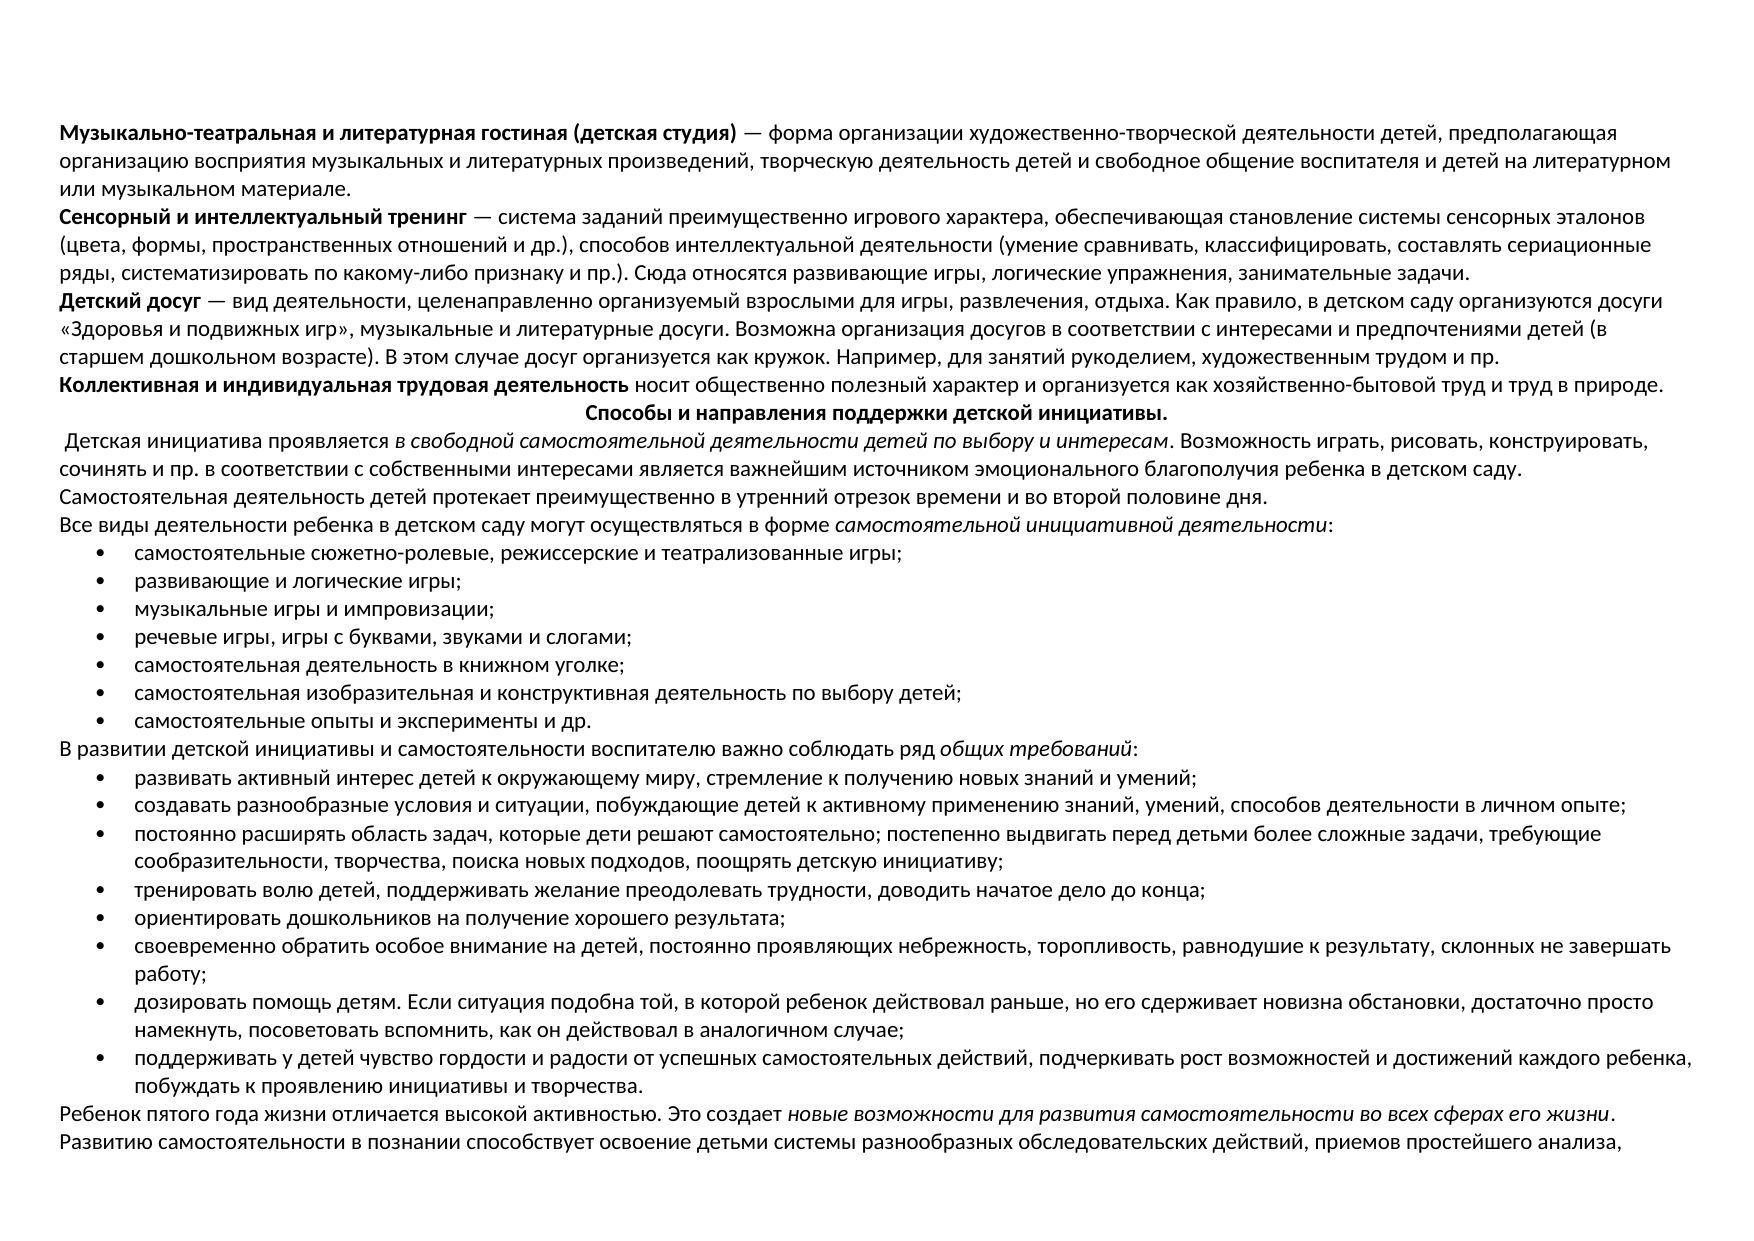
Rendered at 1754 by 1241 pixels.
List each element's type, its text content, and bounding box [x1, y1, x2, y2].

list ориентировать дошкольников на получение хорошего результата; [97, 903, 1695, 931]
list создавать разнообразные условия и ситуации, побуждающие детей к активному применению знаний, умений, способов деятельности в личном опыте; [97, 791, 1695, 819]
text В развитии детской инициативы и самостоятельности воспитателю важно соблюдать ряд общих требований: [59, 734, 1695, 763]
list самостоятельная деятельность в книжном уголке; [97, 651, 1695, 678]
list развивающие и логические игры; [97, 566, 1695, 594]
list самостоятельная изобразительная и конструктивная деятельность по выбору детей; [97, 678, 1695, 707]
text Все виды деятельности ребенка в детском саду могут осуществляться в форме самостоятельной инициативной деятельности: [59, 510, 1695, 538]
list поддерживать у детей чувство гордости и радости от успешных самостоятельных действий, подчеркивать рост возможностей и достижений каждого ребенка, побуждать к проявлению инициативы и творчества. [97, 1043, 1695, 1099]
text Коллективная и индивидуальная трудовая деятельность носит общественно полезный характер и организуется как хозяйственно-бытовой труд и труд в природе. [59, 370, 1695, 398]
list самостоятельные опыты и эксперименты и др. [97, 707, 1695, 734]
text Детский досуг — вид деятельности, целенаправленно организуемый взрослыми для игры, развлечения, отдыха. Как правило, в детском саду организуются досуги «Здоровья и подвижных игр», музыкальные и литературные досуги. Возможна организация досугов в соответствии с интересами и предпочтениями детей (в старшем дошкольном возрасте). В этом случае досуг организуется как кружок. Например, для занятий рукоделием, художественным трудом и пр. [59, 286, 1695, 370]
list тренировать волю детей, поддерживать желание преодолевать трудности, доводить начатое дело до конца; [97, 875, 1695, 903]
list речевые игры, игры с буквами, звуками и слогами; [97, 622, 1695, 651]
list своевременно обратить особое внимание на детей, постоянно проявляющих небрежность, торопливость, равнодушие к результату, склонных не завершать работу; [97, 931, 1695, 987]
list самостоятельные сюжетно-ролевые, режиссерские и театрализованные игры; [97, 538, 1695, 566]
list развивать активный интерес детей к окружающему миру, стремление к получению новых знаний и умений; [97, 763, 1695, 791]
list дозировать помощь детям. Если ситуация подобна той, в которой ребенок действовал раньше, но его сдерживает новизна обстановки, достаточно просто намекнуть, посоветовать вспомнить, как он действовал в аналогичном случае; [97, 987, 1695, 1043]
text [59, 1099, 1695, 1155]
text Музыкально-театральная и литературная гостиная (детская студия) — форма организации художественно-творческой деятельности детей, предполагающая организацию восприятия музыкальных и литературных произведений, творческую деятельность детей и свободное общение воспитателя и детей на литературном или музыкальном материале. [59, 118, 1695, 202]
list музыкальные игры и импровизации; [97, 594, 1695, 622]
text Способы и направления поддержки детской инициативы. [59, 398, 1695, 426]
list постоянно расширять область задач, которые дети решают самостоятельно; постепенно выдвигать перед детьми более сложные задачи, требующие сообразительности, творчества, поиска новых подходов, поощрять детскую инициативу; [97, 819, 1695, 875]
text Детская инициатива проявляется в свободной самостоятельной деятельности детей по выбору и интересам. Возможность играть, рисовать, конструировать, сочинять и пр. в соответствии с собственными интересами является важнейшим источником эмоционального благополучия ребенка в детском саду. Самостоятельная деятельность детей протекает преимущественно в утренний отрезок времени и во второй половине дня. [59, 426, 1695, 510]
text Сенсорный и интеллектуальный тренинг — система заданий преимущественно игрового характера, обеспечивающая становление системы сенсорных эталонов (цвета, формы, пространственных отношений и др.), способов интеллектуальной деятельности (умение сравнивать, классифицировать, составлять сериационные ряды, систематизировать по какому-либо признаку и пр.). Сюда относятся развивающие игры, логические упражнения, занимательные задачи. [59, 202, 1695, 286]
